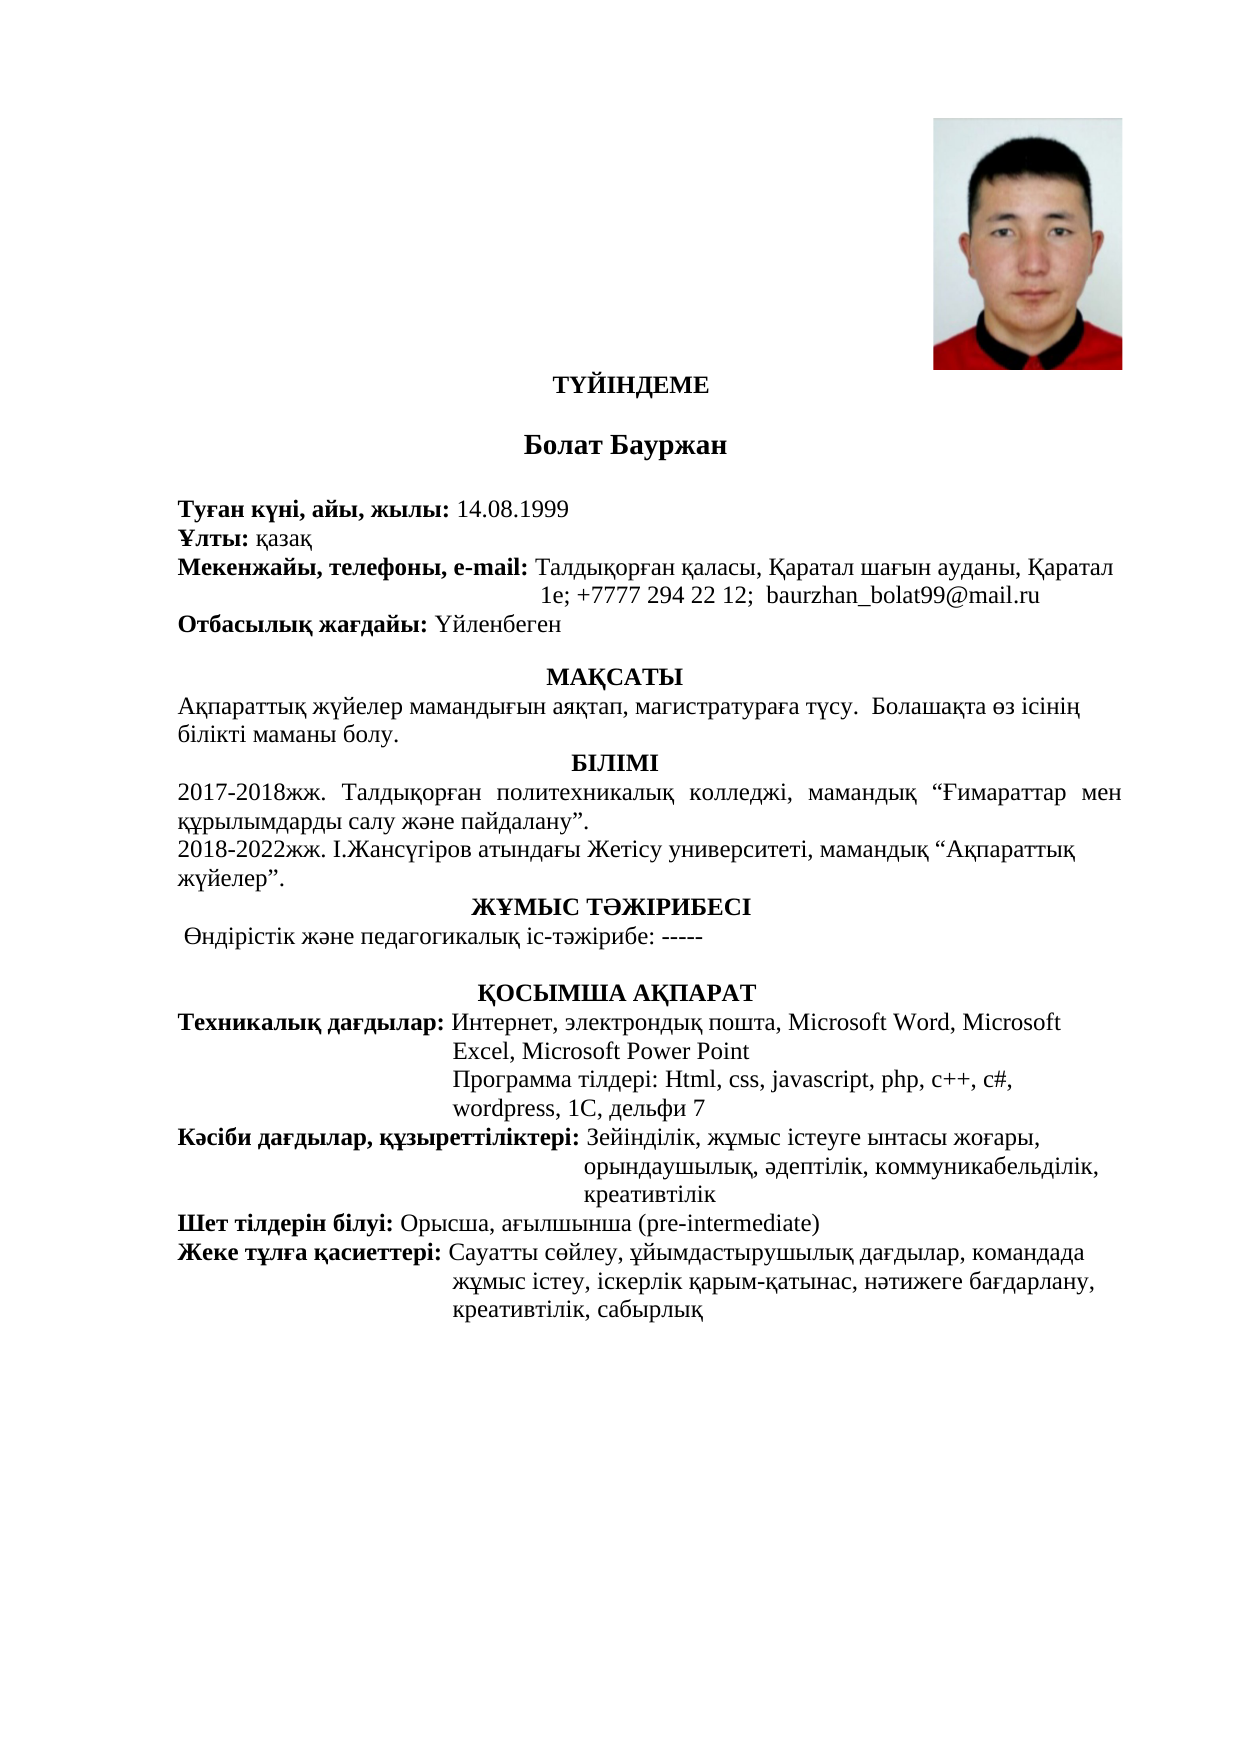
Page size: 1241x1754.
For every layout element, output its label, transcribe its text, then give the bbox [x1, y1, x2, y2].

text Excel, Microsoft Power Point [177, 1036, 1122, 1064]
text 2017-2018жж. Талдықорған политехникалық колледжі, мамандық “Ғимараттар мен құрылымдарды салу және пайдалану”. [177, 777, 1122, 834]
picture [933, 118, 1123, 370]
text Техникалық дағдылар: Интернет, электрондық пошта, Microsoft Word, Microsoft [177, 1007, 1122, 1036]
text Шет тілдерін білуі: Орысша, ағылшынша (pre-intermediate) [177, 1208, 1122, 1237]
text БІЛІМІ [177, 748, 1122, 777]
text wordpress, 1C, дельфи 7 [177, 1093, 1122, 1122]
text Өндірістік және педагогикалық іс-тәжірибе: ----- [177, 921, 1122, 949]
text Отбасылық жағдайы: Үйленбеген [177, 609, 1122, 638]
text Мекенжайы, телефоны, e-mail: Талдықорған қаласы, Қаратал шағын ауданы, Қаратал [177, 552, 1122, 581]
text 2018-2022жж. І.Жансүгіров атындағы Жетісу университеті, мамандық “Ақпараттық жүйелер”. [177, 834, 1122, 892]
text Ұлты: қазақ [177, 523, 1122, 552]
text орындаушылық, әдептілік, коммуникабельділік, [177, 1151, 1122, 1179]
text жұмыс істеу, іскерлік қарым-қатынас, нәтижеге бағдарлану, [177, 1266, 1122, 1294]
text креативтілік [177, 1179, 1122, 1208]
text ЖҰМЫС ТӘЖІРИБЕСІ [177, 892, 1122, 921]
text креативтілік, сабырлық [177, 1294, 1122, 1323]
text ТҮЙІНДЕМЕ [177, 370, 1122, 398]
text 1е; +7777 294 22 12; baurzhan_bolat99@mail.ru [177, 581, 1122, 609]
text ҚОСЫМША АҚПАРАТ [177, 978, 1122, 1007]
text Болат Бауржан [472, 427, 1122, 461]
text Ақпараттық жүйелер мамандығын аяқтап, магистратураға түсу. Болашақта өз ісінің білікті маманы болу. [177, 691, 1122, 748]
text Кәсіби дағдылар, құзыреттіліктері: Зейінділік, жұмыс істеуге ынтасы жоғары, [177, 1122, 1122, 1151]
text Программа тілдері: Html, css, javascript, php, c++, c#, [177, 1064, 1122, 1093]
text Жеке тұлға қасиеттері: Сауатты сөйлеу, ұйымдастырушылық дағдылар, командада [177, 1237, 1122, 1266]
text МАҚСАТЫ [177, 662, 1122, 691]
text Туған күні, айы, жылы: 14.08.1999 [177, 494, 1122, 523]
